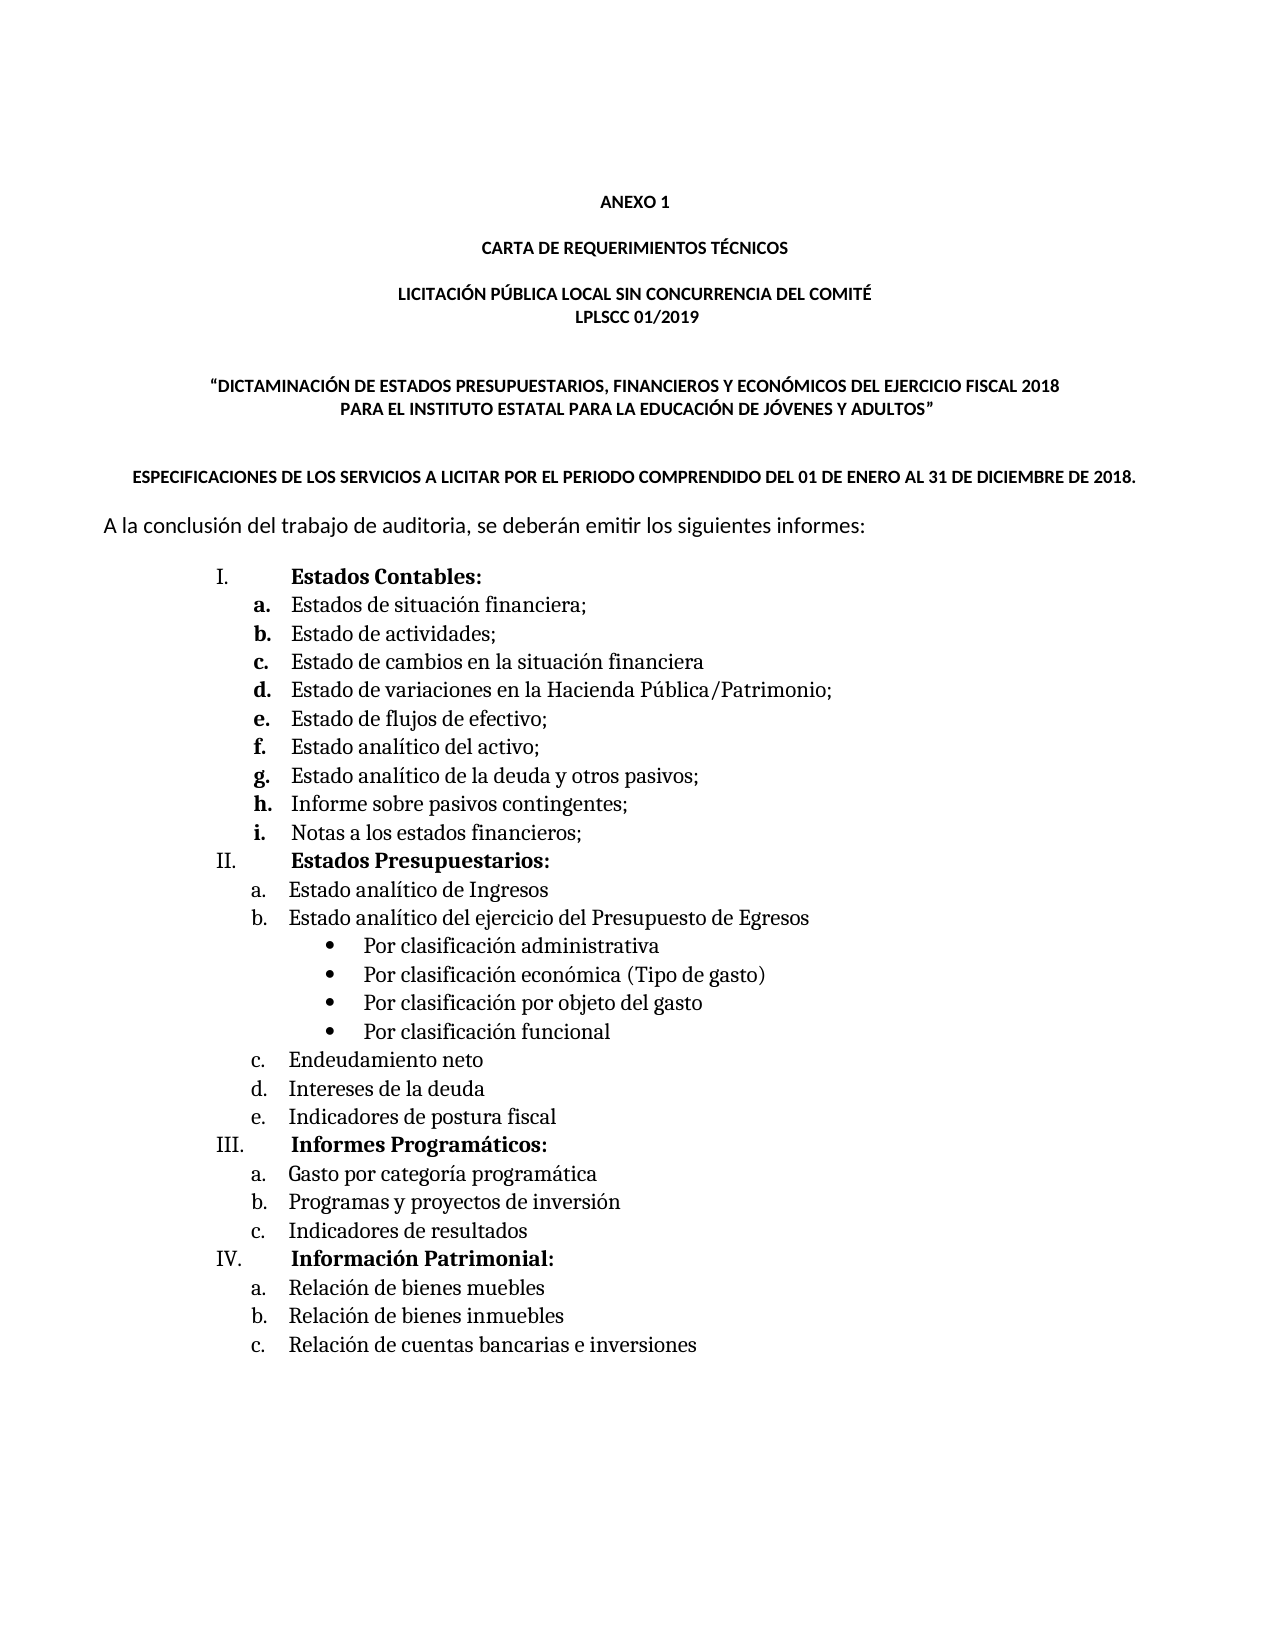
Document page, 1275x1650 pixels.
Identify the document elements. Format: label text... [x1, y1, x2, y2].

list Gasto por categoría programática [251, 1161, 1166, 1187]
text “DICTAMINACIÓN DE ESTADOS PRESUPUESTARIOS, FINANCIEROS Y ECONÓMICOS DEL EJERCICIO FISCAL 2018 [103, 374, 1166, 397]
list Información Patrimonial: [216, 1246, 1166, 1272]
list Estado de cambios en la situación financiera [253, 649, 1166, 675]
list Informe sobre pasivos contingentes; [253, 791, 1166, 817]
list Estado de actividades; [253, 620, 1166, 647]
text PARA EL INSTITUTO ESTATAL PARA LA EDUCACIÓN DE JÓVENES Y ADULTOS” [103, 397, 1166, 420]
list Relación de cuentas bancarias e inversiones [251, 1331, 1166, 1358]
list Estado analítico del activo; [253, 734, 1166, 761]
list Estados Contables: [216, 563, 1166, 590]
list Estado analítico de la deuda y otros pasivos; [253, 763, 1166, 789]
list Indicadores de resultados [251, 1218, 1166, 1244]
list Estado de flujos de efectivo; [253, 706, 1166, 732]
list Estados Presupuestarios: [216, 848, 1166, 874]
text ESPECIFICACIONES DE LOS SERVICIOS A LICITAR POR EL PERIODO COMPRENDIDO DEL 01 DE ENERO AL 31 DE DICIEMBRE DE 2018. [103, 466, 1166, 488]
list Estado analítico de Ingresos [251, 876, 1166, 903]
list Intereses de la deuda [251, 1075, 1166, 1102]
list Programas y proyectos de inversión [251, 1189, 1166, 1216]
list Notas a los estados financieros; [253, 819, 1166, 846]
list Relación de bienes inmuebles [251, 1303, 1166, 1329]
text CARTA DE REQUERIMIENTOS TÉCNICOS [103, 236, 1166, 259]
text LPLSCC 01/2019 [103, 305, 1166, 328]
list Relación de bienes muebles [251, 1274, 1166, 1301]
list Estados de situación financiera; [253, 592, 1166, 618]
list Informes Programáticos: [216, 1132, 1166, 1159]
list Estado de variaciones en la Hacienda Pública/Patrimonio; [253, 677, 1166, 704]
text ANEXO 1 [103, 191, 1166, 213]
list Estado analítico del ejercicio del Presupuesto de Egresos [251, 905, 1166, 931]
list Por clasificación administrativa [326, 933, 1166, 959]
list Indicadores de postura fiscal [251, 1104, 1166, 1130]
list Endeudamiento neto [251, 1047, 1166, 1073]
text A la conclusión del trabajo de auditoria, se deberán emitir los siguientes informes: [103, 511, 1166, 539]
list Por clasificación funcional [326, 1018, 1166, 1045]
list Por clasificación económica (Tipo de gasto) [326, 962, 1166, 988]
list Por clasificación por objeto del gasto [326, 990, 1166, 1016]
text LICITACIÓN PÚBLICA LOCAL SIN CONCURRENCIA DEL COMITÉ [103, 282, 1166, 305]
